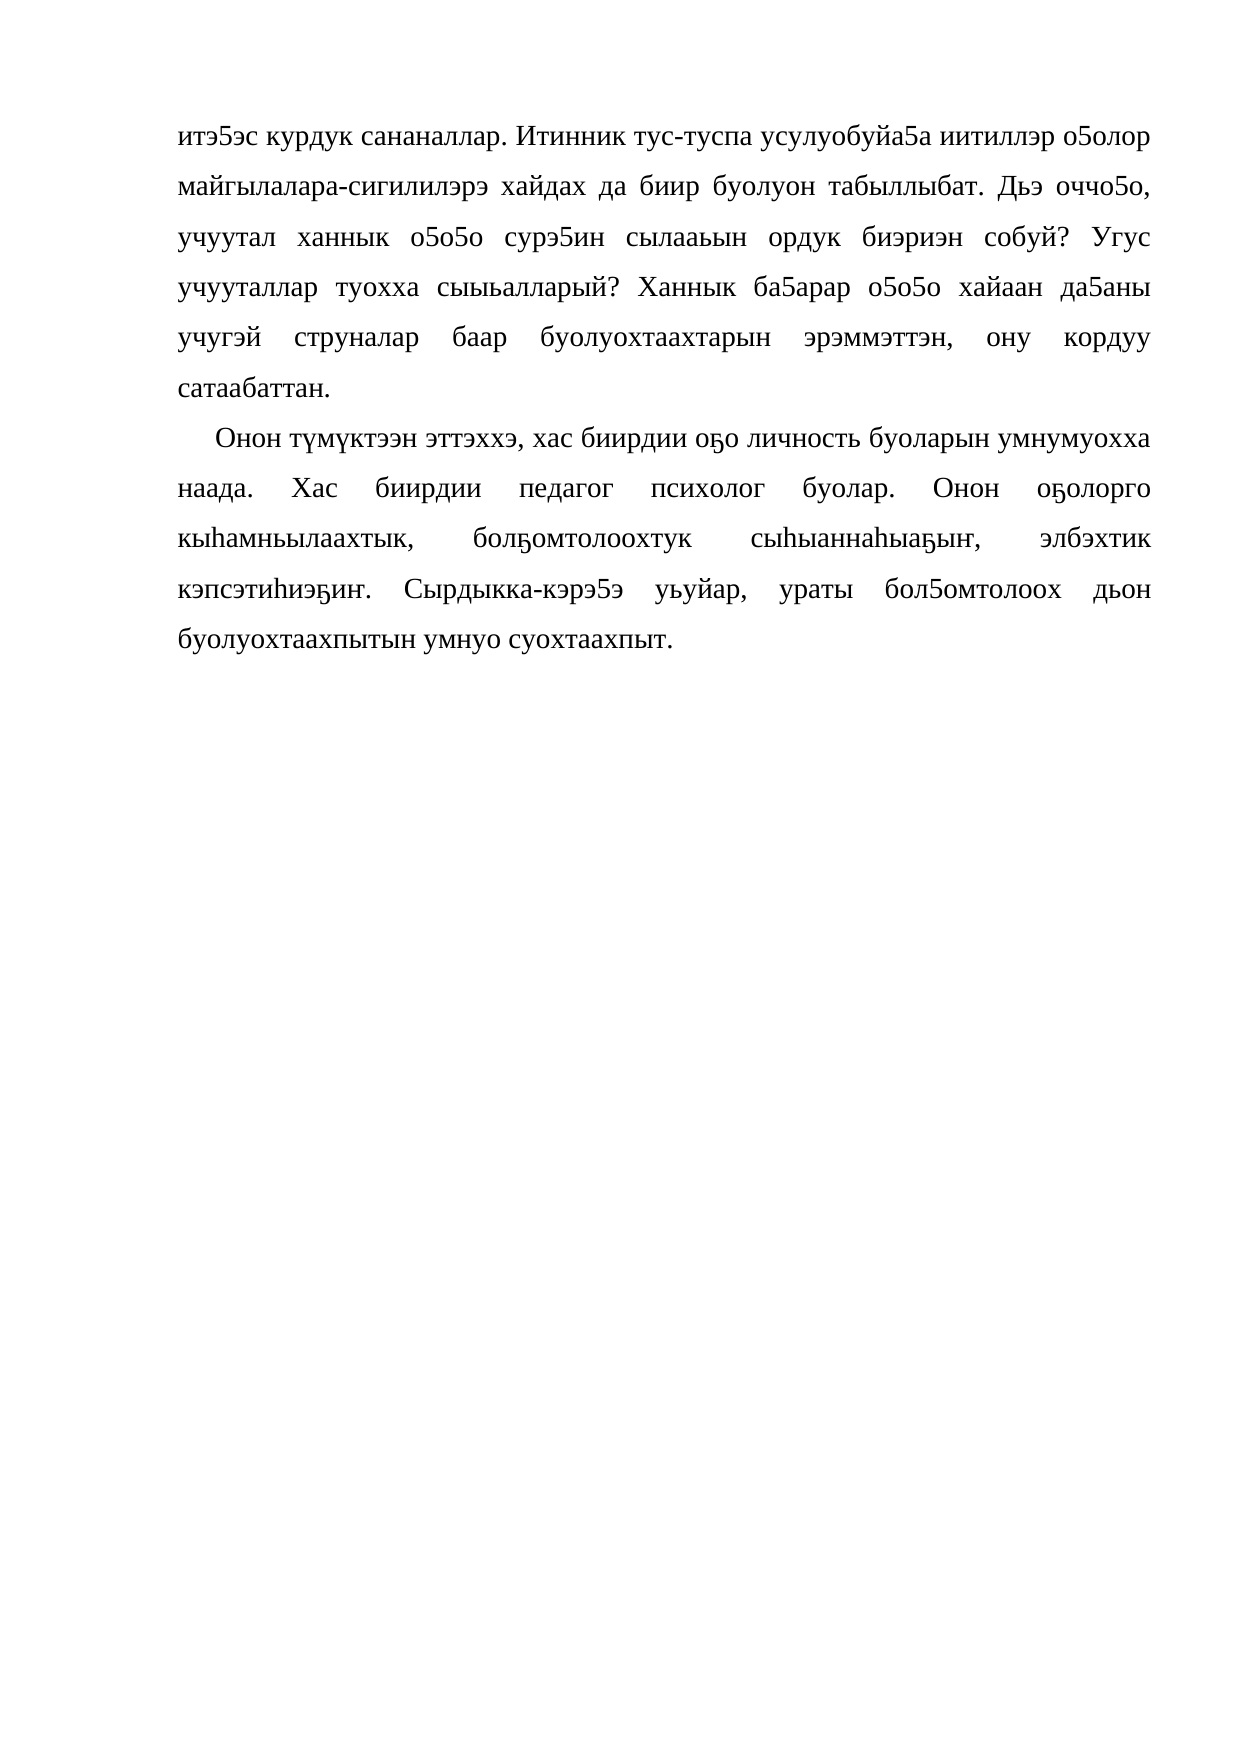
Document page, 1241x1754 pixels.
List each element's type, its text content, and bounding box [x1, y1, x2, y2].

text Онон түмүктээн эттэххэ, хас биирдии оҕо личность буоларын умнумуохха наада. Хас биирдии педагог психолог буолар. Онон оҕолорго кыһамньылаахтык, болҕомтолоохтук сыһыаннаһыаҕыҥ, элбэхтик кэпсэтиһиэҕиҥ. Сырдыкка-кэрэ5э уьуйар, ураты бол5омтолоох дьон буолуохтаахпытын умнуо суохтаахпыт. [177, 420, 1152, 655]
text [177, 118, 1152, 403]
